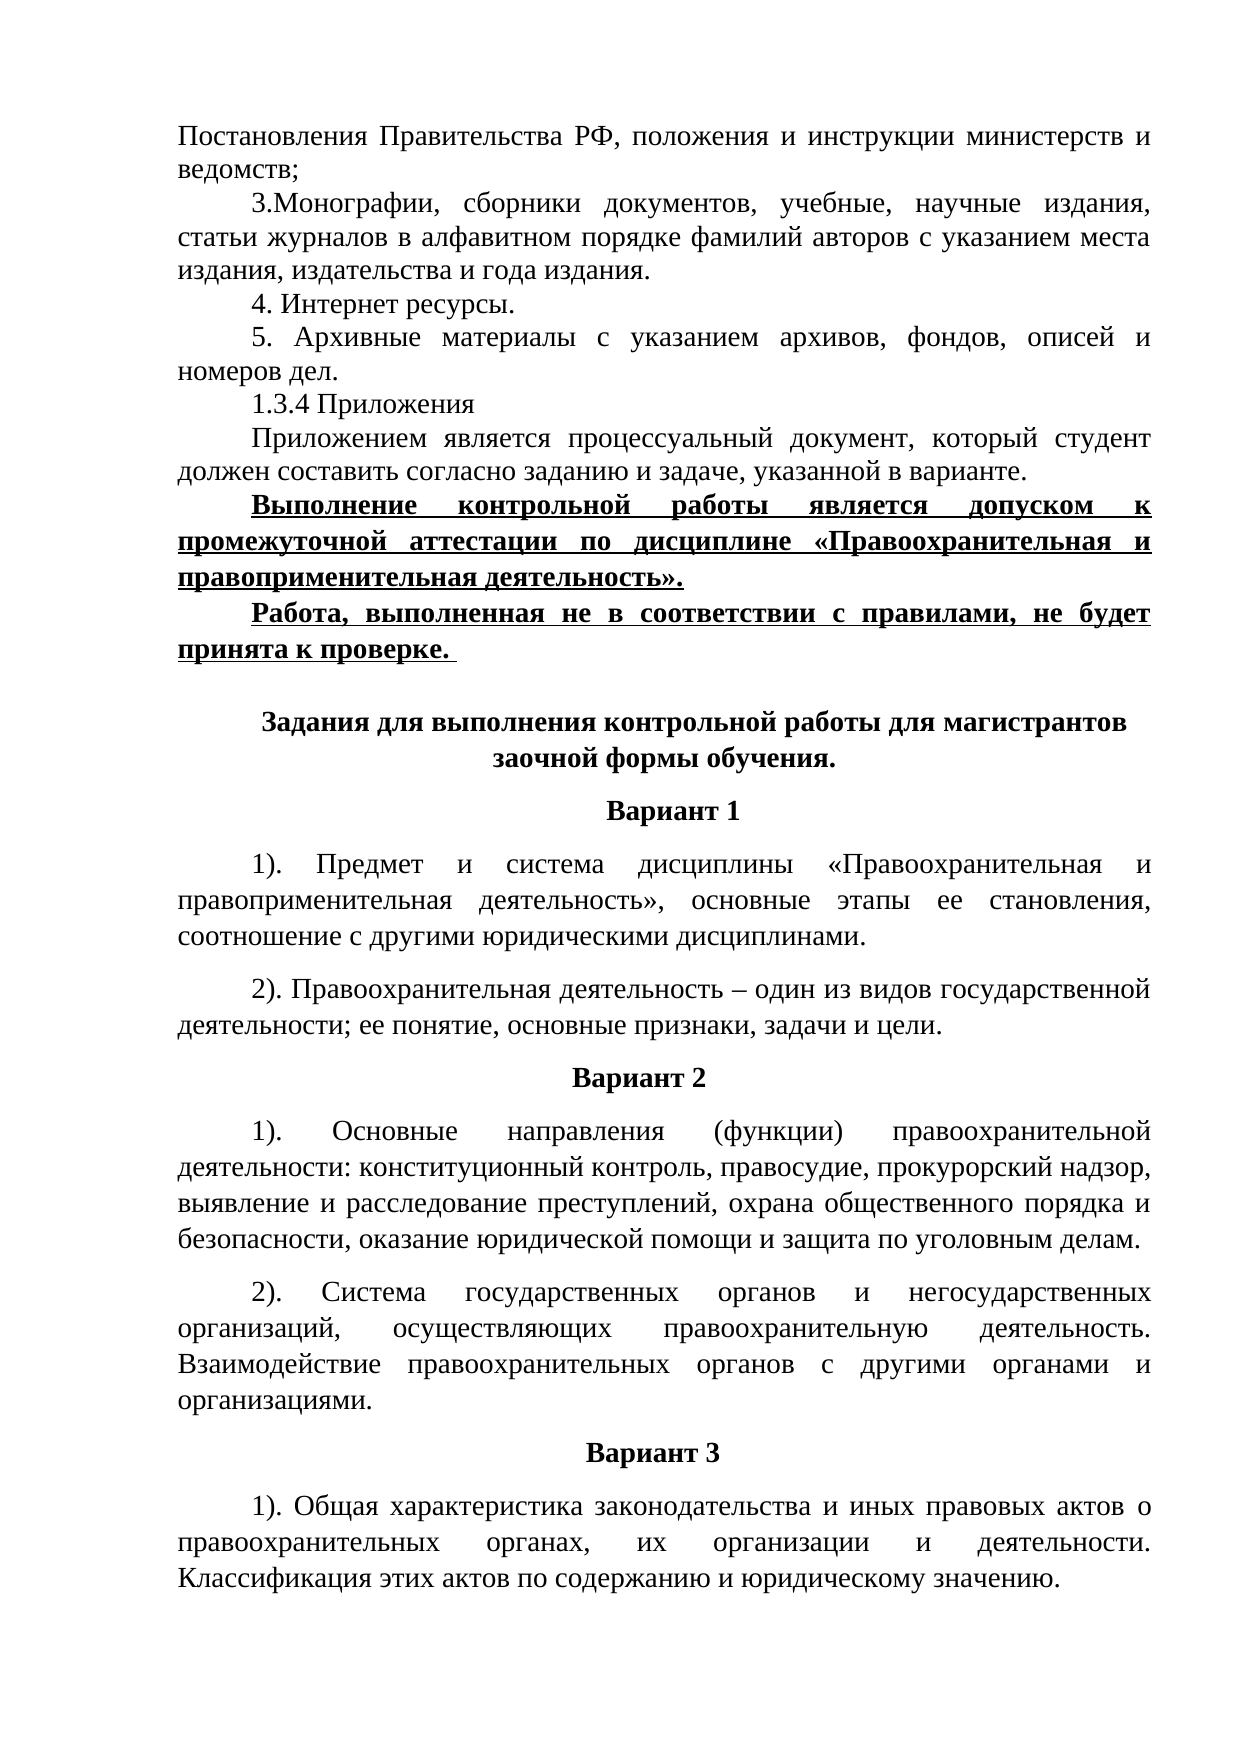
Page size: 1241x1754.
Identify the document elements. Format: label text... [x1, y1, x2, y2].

text 2). Правоохранительная деятельность – один из видов государственной деятельности; ее понятие, основные признаки, задачи и цели. [177, 971, 1152, 1041]
text Вариант 2 [177, 1060, 1152, 1093]
text 2). Система государственных органов и негосударственных организаций, осуществляющих правоохранительную деятельность. Взаимодействие правоохранительных органов с другими органами и организациями. [177, 1274, 1152, 1416]
text 1). Общая характеристика законодательства и иных правовых актов о правоохранительных органах, их организации и деятельности. Классификация этих актов по содержанию и юридическому значению. [177, 1488, 1152, 1594]
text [177, 118, 1152, 185]
text Работа, выполненная не в соответствии с правилами, не будет принята к проверке. [177, 596, 1152, 665]
text Выполнение контрольной работы является допуском к промежуточной аттестации по дисциплине «Правоохранительная и правоприменительная деятельность». [177, 553, 1152, 593]
text Выполнение контрольной работы является допуском к промежуточной аттестации по дисциплине «Правоохранительная и правоприменительная деятельность». [177, 487, 1152, 552]
text 1). Основные направления (функции) правоохранительной деятельности: конституционный контроль, правосудие, прокурорский надзор, выявление и расследование преступлений, охрана общественного порядка и безопасности, оказание юридической помощи и защита по уголовным делам. [177, 1113, 1152, 1255]
text Вариант 3 [177, 1435, 1152, 1469]
text 1.3.4 Приложения [177, 386, 1152, 420]
text 1). Предмет и система дисциплины «Правоохранительная и правоприменительная деятельность», основные этапы ее становления, соотношение с другими юридическими дисциплинами. [177, 846, 1152, 952]
text Вариант 1 [177, 793, 1152, 826]
text Задания для выполнения контрольной работы для магистрантов заочной формы обучения. [177, 704, 1152, 774]
text 4. Интернет ресурсы. [177, 286, 1152, 319]
text 5. Архивные материалы с указанием архивов, фондов, описей и номеров дел. [177, 319, 1152, 386]
text Приложением является процессуальный документ, который студент должен составить согласно заданию и задаче, указанной в варианте. [177, 420, 1152, 487]
text 3.Монографии, сборники документов, учебные, научные издания, статьи журналов в алфавитном порядке фамилий авторов с указанием места издания, издательства и года издания. [177, 185, 1152, 286]
